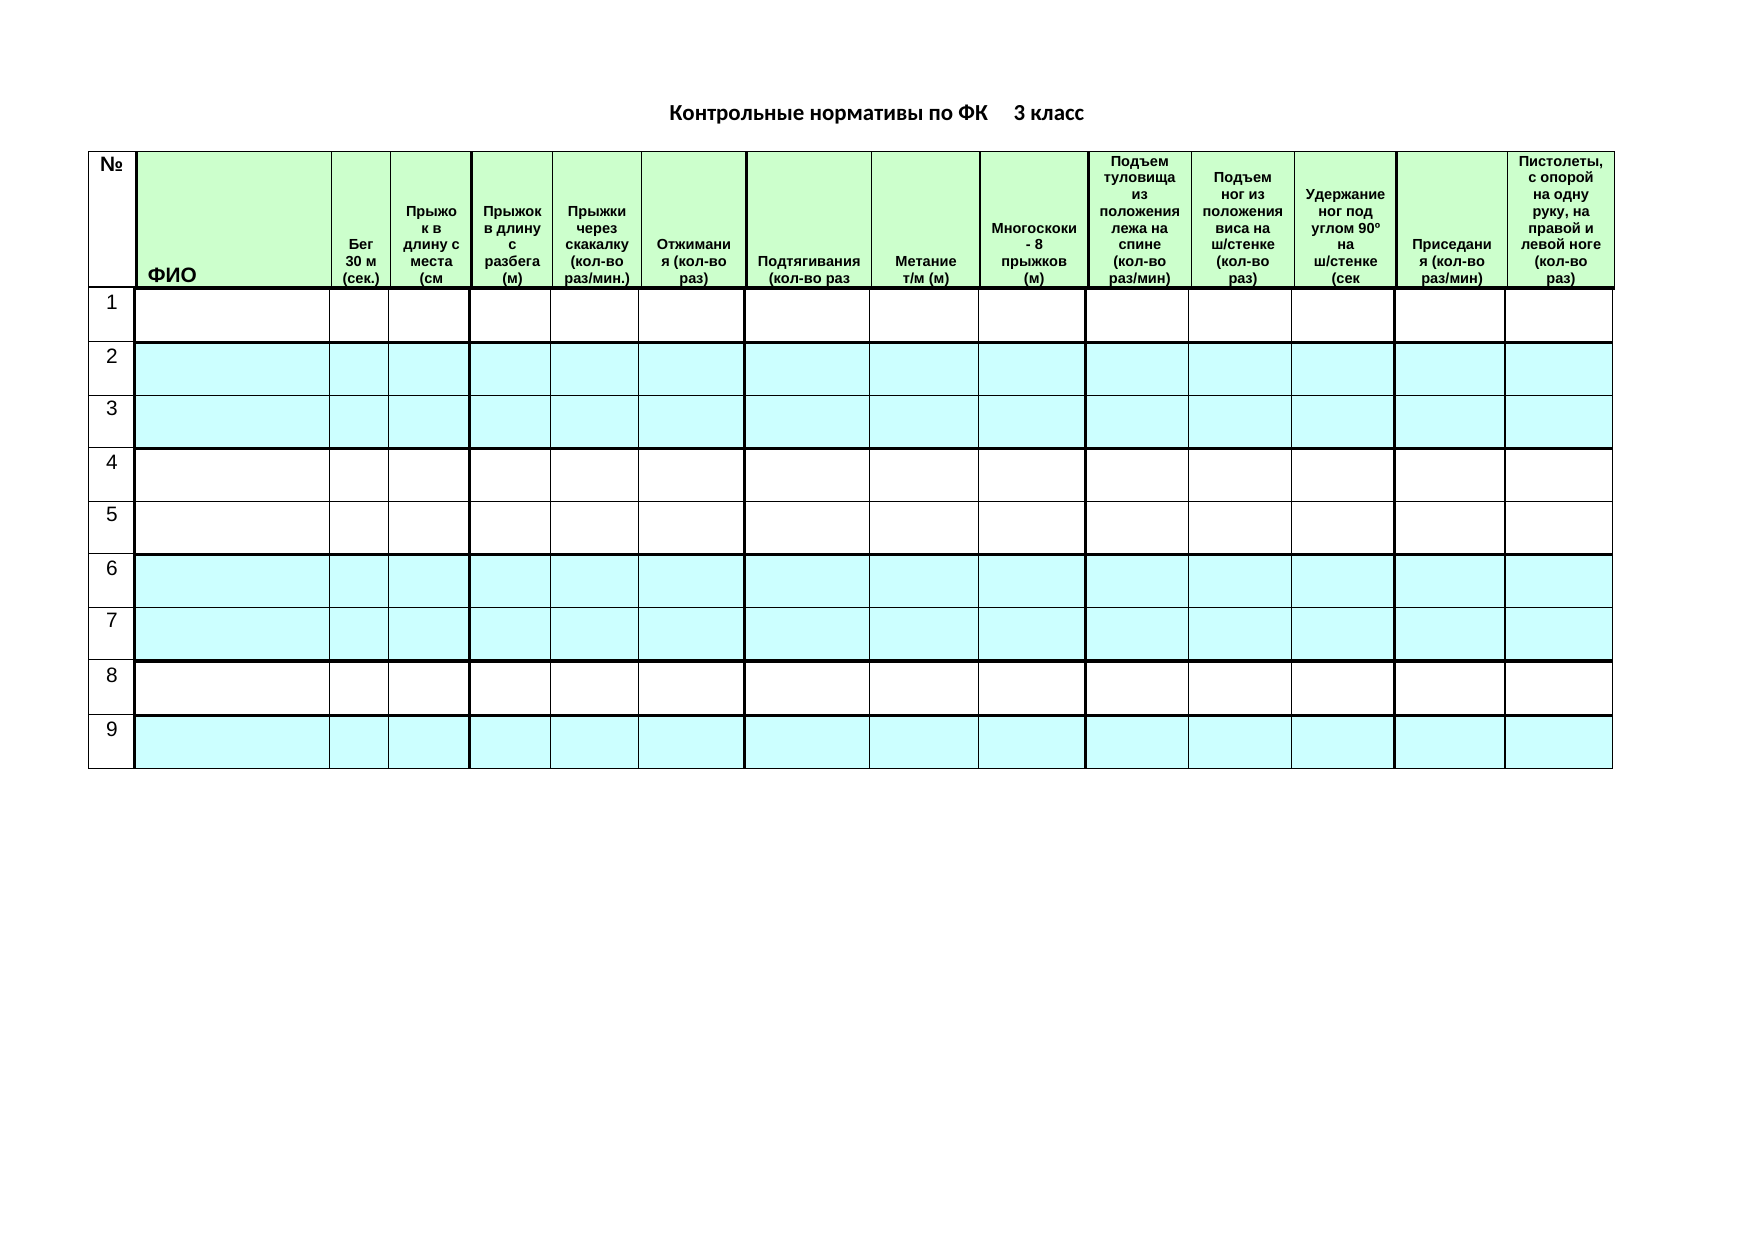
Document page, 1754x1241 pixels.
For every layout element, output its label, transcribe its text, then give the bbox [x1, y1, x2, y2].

table_cell [639, 556, 743, 607]
table_cell [1506, 450, 1612, 501]
table_cell [979, 290, 1084, 341]
table_cell [1506, 344, 1612, 395]
table_cell [1189, 290, 1291, 341]
table_cell [1396, 344, 1504, 395]
table_cell [1292, 290, 1393, 341]
table_cell [1396, 556, 1504, 607]
table_cell 9 [89, 715, 133, 768]
table_cell [389, 608, 468, 659]
table_cell [870, 717, 978, 768]
table_header Подъем ног из положения виса на ш/стенке (кол-во раз) [1192, 152, 1294, 286]
table_cell [389, 663, 468, 713]
table_cell [1396, 717, 1504, 768]
table_header № [89, 152, 135, 286]
table_cell [1292, 717, 1393, 768]
table_cell 2 [89, 342, 133, 395]
table_cell [979, 502, 1084, 553]
table_cell [1189, 502, 1291, 553]
table_cell [330, 396, 388, 447]
table_cell [136, 556, 329, 607]
table_cell [471, 344, 550, 395]
table_cell [551, 717, 638, 768]
table_header Метание т/м (м) [872, 152, 979, 286]
table_cell [1087, 556, 1188, 607]
table_cell [471, 290, 550, 341]
table_cell [551, 344, 638, 395]
table_cell [1506, 717, 1612, 768]
table_cell [1087, 502, 1188, 553]
text Контрольные нормативы по ФК 3 класс [75, 98, 1679, 126]
table_cell [1292, 556, 1393, 607]
table_cell [1396, 290, 1504, 341]
table_cell [1506, 396, 1612, 447]
table_cell [471, 502, 550, 553]
table_cell [746, 450, 869, 501]
table_cell [1087, 663, 1188, 713]
table_cell [746, 290, 869, 341]
table_cell [746, 396, 869, 447]
table_cell [551, 502, 638, 553]
table_cell [1292, 344, 1393, 395]
table_cell [471, 608, 550, 659]
table_header ФИО [138, 152, 331, 286]
table_cell [979, 396, 1084, 447]
table_cell [1396, 502, 1504, 553]
table_cell [136, 450, 329, 501]
table_header Приседания (кол-во раз/мин) [1398, 152, 1507, 286]
table_header Прыжок в длину с разбега (м) [473, 152, 552, 286]
table_cell [1292, 663, 1393, 713]
table_cell [1087, 396, 1188, 447]
table_cell [870, 608, 978, 659]
table_cell [639, 290, 743, 341]
table_cell [330, 717, 388, 768]
table_cell [746, 717, 869, 768]
table_cell [1396, 396, 1504, 447]
table_cell [1189, 556, 1291, 607]
table_header Пистолеты, с опорой на одну руку, на правой и левой ноге (кол-во раз) [1508, 152, 1614, 286]
table_cell [746, 608, 869, 659]
table_cell 5 [89, 502, 133, 553]
table_cell [1396, 663, 1504, 713]
table_cell [551, 663, 638, 713]
table_cell [1189, 608, 1291, 659]
table_header Подтягивания (кол-во раз [748, 152, 871, 286]
table_cell [136, 502, 329, 553]
table_cell [330, 556, 388, 607]
table_cell [551, 608, 638, 659]
table_cell 4 [89, 448, 133, 501]
table_cell [551, 396, 638, 447]
table_cell [979, 556, 1084, 607]
table_cell [471, 396, 550, 447]
table_cell [870, 396, 978, 447]
table_header Прыжок в длину с места (см [391, 152, 470, 286]
table_cell [746, 344, 869, 395]
table_cell [471, 717, 550, 768]
table_cell [1506, 502, 1612, 553]
table_cell [639, 396, 743, 447]
table_cell [979, 717, 1084, 768]
table_cell [870, 344, 978, 395]
table_cell [471, 556, 550, 607]
table_cell [330, 290, 388, 341]
table_cell 8 [89, 660, 133, 713]
table_cell 1 [89, 288, 133, 341]
table_cell [1087, 717, 1188, 768]
table_cell [551, 290, 638, 341]
table_cell [389, 290, 468, 341]
table_cell [979, 663, 1084, 713]
table_cell [330, 608, 388, 659]
table_cell [389, 450, 468, 501]
table_cell [1189, 450, 1291, 501]
table_cell [471, 663, 550, 713]
table_cell [870, 290, 978, 341]
table_header Прыжки через скакалку (кол-во раз/мин.) [553, 152, 641, 286]
table_cell [746, 502, 869, 553]
table_header Бег 30 м (сек.) [332, 152, 390, 286]
table_cell [389, 344, 468, 395]
table_cell 7 [89, 608, 133, 659]
table_cell [389, 396, 468, 447]
table_cell [136, 290, 329, 341]
table_cell [551, 556, 638, 607]
table_cell [1292, 396, 1393, 447]
table_cell [1189, 396, 1291, 447]
table_cell [870, 502, 978, 553]
table_cell [1189, 717, 1291, 768]
table_cell [870, 450, 978, 501]
table_cell [1506, 556, 1612, 607]
table_cell [136, 717, 329, 768]
table_cell [1189, 344, 1291, 395]
table_cell [1087, 290, 1188, 341]
table_cell [639, 717, 743, 768]
table_cell [389, 502, 468, 553]
table_cell [639, 344, 743, 395]
table_header Отжимания (кол-во раз) [642, 152, 745, 286]
table_cell [1506, 663, 1612, 713]
table_cell [1506, 290, 1612, 341]
table_cell [979, 344, 1084, 395]
table_header Многоскоки - 8 прыжков (м) [981, 152, 1087, 286]
table_cell [471, 450, 550, 501]
table_cell 3 [89, 396, 133, 447]
table_cell [330, 663, 388, 713]
table_cell [1292, 502, 1393, 553]
table_cell [1506, 608, 1612, 659]
table_cell [136, 663, 329, 713]
table_cell [639, 663, 743, 713]
table_cell [1087, 344, 1188, 395]
table_cell [136, 344, 329, 395]
table_cell [389, 717, 468, 768]
table_cell [746, 556, 869, 607]
table_cell [1396, 608, 1504, 659]
table_cell [136, 396, 329, 447]
table_cell [979, 608, 1084, 659]
table_header Подъем туловища из положения лежа на спине (кол-во раз/мин) [1090, 152, 1191, 286]
table_cell [330, 502, 388, 553]
table_cell [1292, 450, 1393, 501]
table_cell [1292, 608, 1393, 659]
table_cell [639, 502, 743, 553]
table_cell 6 [89, 554, 133, 607]
table_cell [870, 556, 978, 607]
table_cell [389, 556, 468, 607]
table_cell [870, 663, 978, 713]
table_cell [136, 608, 329, 659]
table_header Удержание ног под углом 90º на ш/стенке (сек [1295, 152, 1395, 286]
table_cell [1396, 450, 1504, 501]
table_cell [639, 608, 743, 659]
table_cell [1087, 450, 1188, 501]
table_cell [1189, 663, 1291, 713]
table_cell [746, 663, 869, 713]
table_cell [1087, 608, 1188, 659]
table_cell [639, 450, 743, 501]
table_cell [330, 450, 388, 501]
table_cell [330, 344, 388, 395]
table_cell [551, 450, 638, 501]
table_cell [979, 450, 1084, 501]
